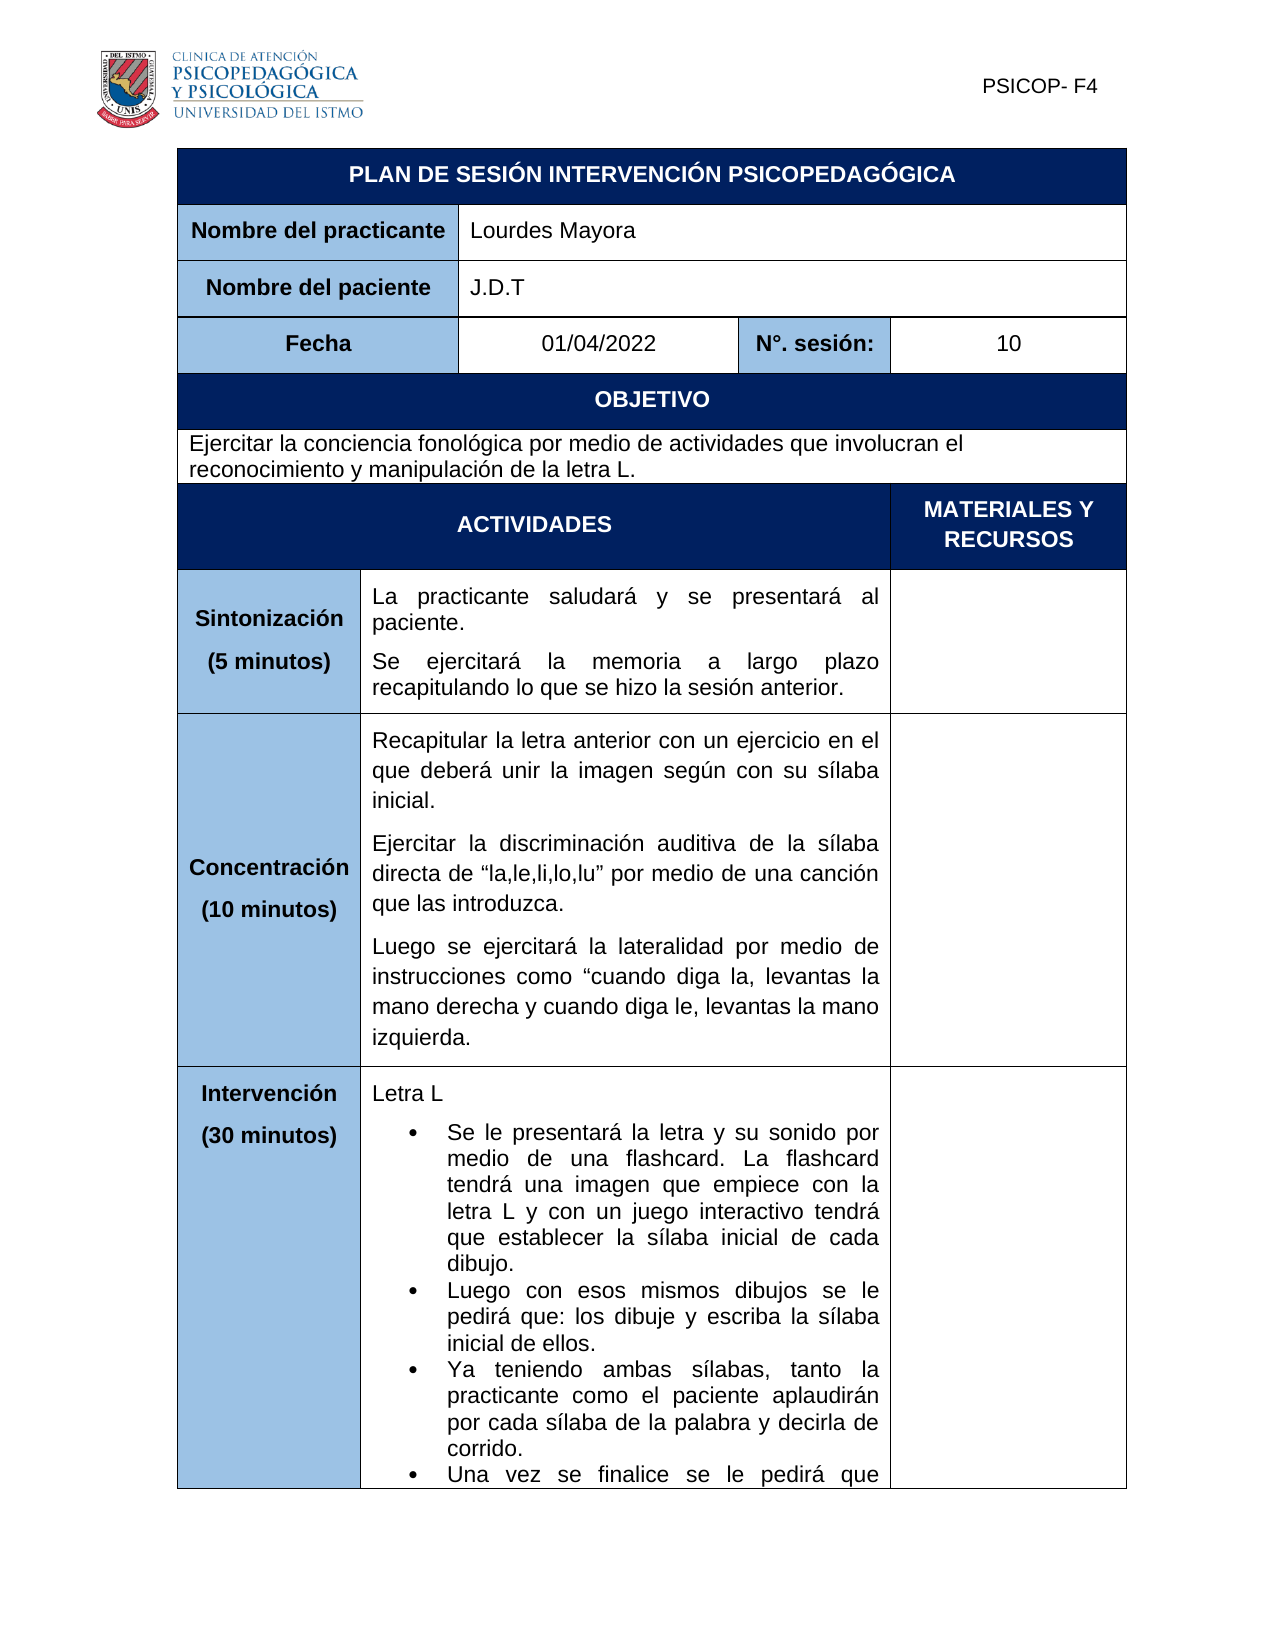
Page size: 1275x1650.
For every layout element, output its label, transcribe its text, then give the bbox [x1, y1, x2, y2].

table_cell Fecha [178, 318, 458, 373]
table_cell Recapitular la letra anterior con un ejercicio en el que deberá unir la imagen según con su sílaba inicial. Ejercitar la discriminación auditiva de la sílaba directa de “la,le,li,lo,lu” por medio de una canción que las introduzca. Luego se ejercitará la lateralidad por medio de instrucciones como “cuando diga la, levantas la mano derecha y cuando diga le, levantas la mano izquierda. [361, 714, 890, 1066]
table_cell N°. sesión: [739, 318, 890, 373]
table_cell Lourdes Mayora [459, 205, 1126, 260]
table_cell La practicante saludará y se presentará al paciente. Se ejercitará la memoria a largo plazo recapitulando lo que se hizo la sesión anterior. [361, 570, 890, 713]
table_cell Sintonización (5 minutos) [178, 570, 360, 713]
table_cell J.D.T [459, 261, 1126, 316]
table_cell Concentración (10 minutos) [178, 714, 360, 1066]
table_cell OBJETIVO [178, 374, 1126, 429]
table_cell [891, 714, 1126, 1066]
table_cell [891, 1067, 1126, 1488]
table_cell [178, 1067, 360, 1488]
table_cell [361, 1067, 890, 1488]
table_cell MATERIALES Y RECURSOS [891, 484, 1126, 569]
table_cell Nombre del practicante [178, 205, 458, 260]
table_cell 01/04/2022 [459, 318, 738, 373]
table_header PLAN DE SESIÓN INTERVENCIÓN PSICOPEDAGÓGICA [178, 149, 1126, 204]
table_cell 10 [891, 318, 1126, 373]
picture [45, 21, 424, 163]
table_cell ACTIVIDADES [178, 484, 890, 569]
table_cell Nombre del paciente [178, 261, 458, 316]
table_cell Ejercitar la conciencia fonológica por medio de actividades que involucran el reconocimiento y manipulación de la letra L. [178, 430, 1126, 483]
table_cell [891, 570, 1126, 713]
